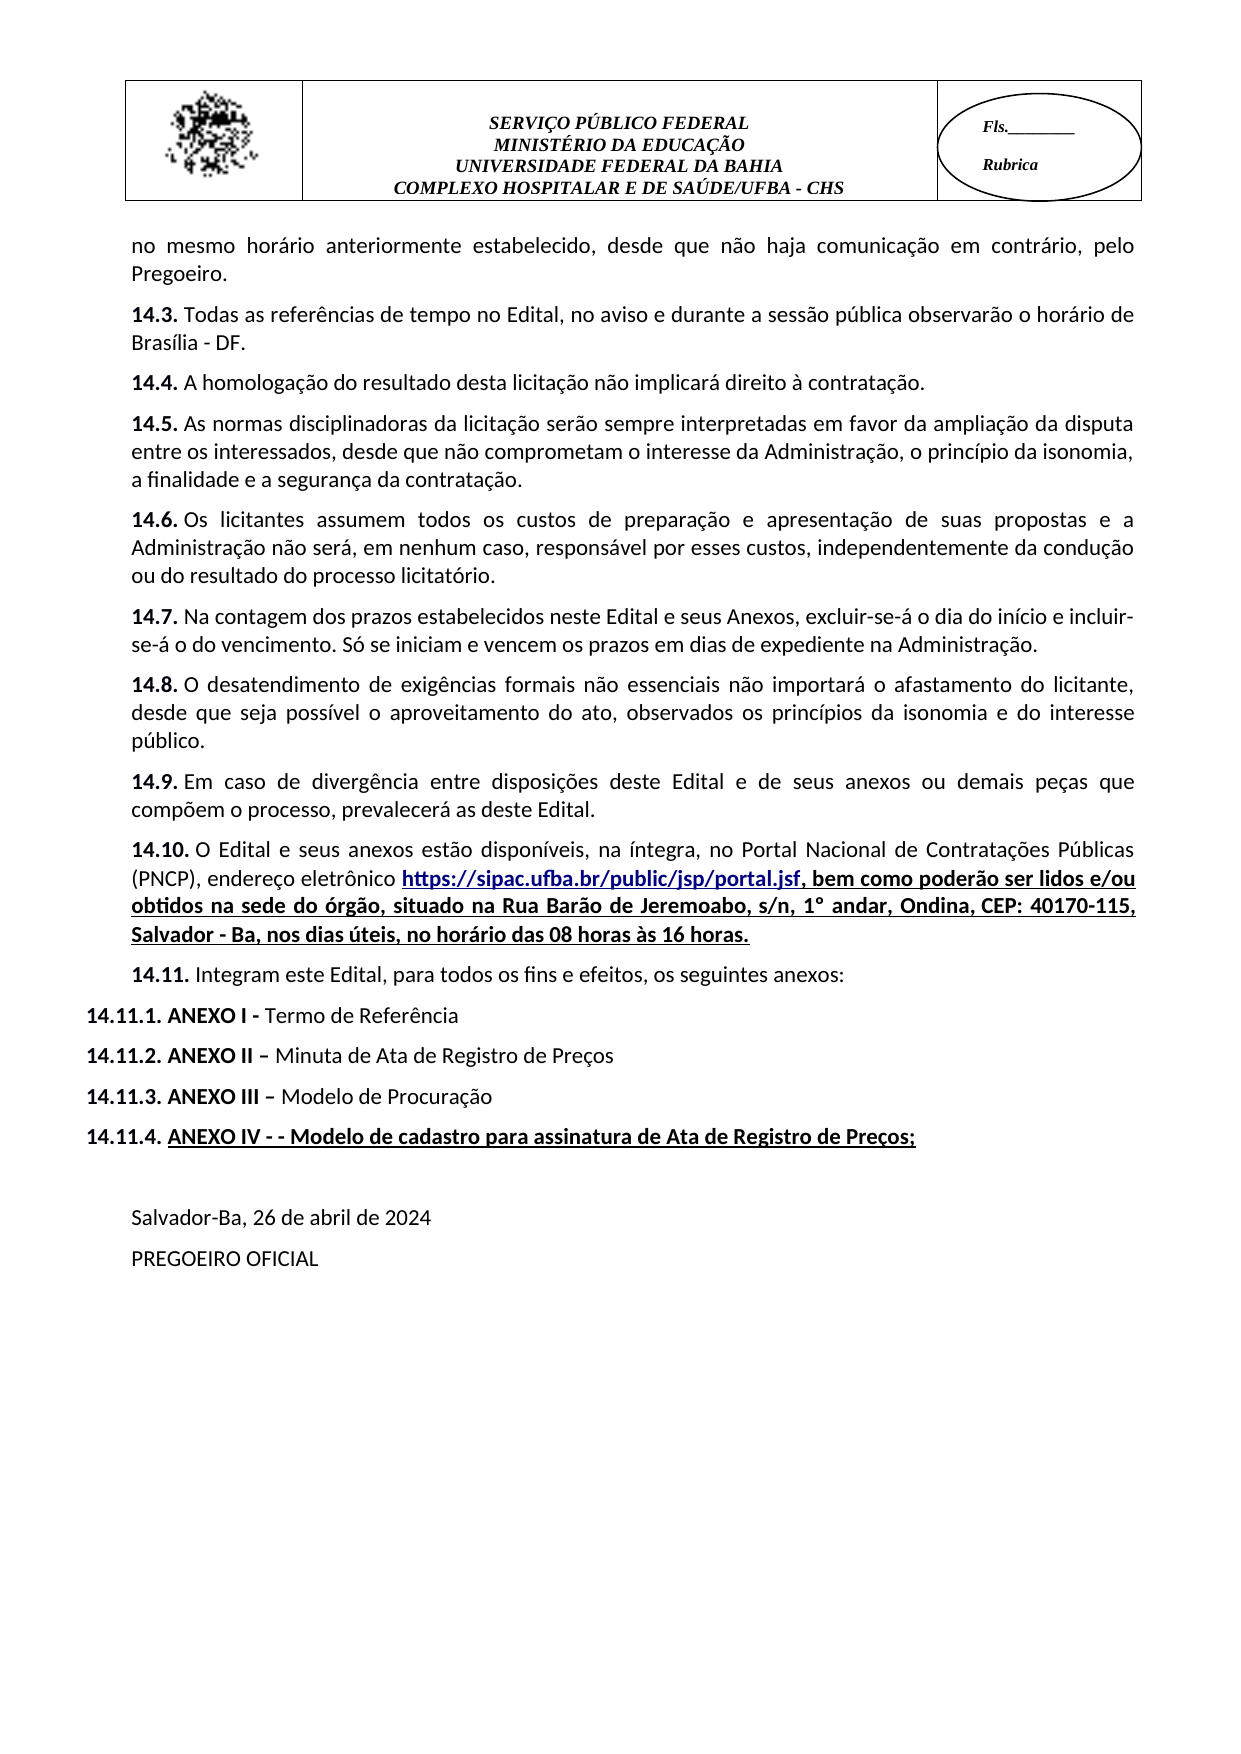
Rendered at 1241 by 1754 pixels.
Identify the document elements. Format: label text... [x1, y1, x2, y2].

text ANEXO II – Minuta de Ata de Registro de Preços [86, 1041, 1136, 1069]
text Salvador-Ba, 26 de abril de 2024 [131, 1203, 1136, 1231]
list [131, 231, 1136, 287]
list Integram este Edital, para todos os fins e efeitos, os seguintes anexos: [131, 960, 1136, 988]
list A homologação do resultado desta licitação não implicará direito à contratação. [131, 368, 1136, 396]
text ANEXO IV - - Modelo de cadastro para assinatura de Ata de Registro de Preços; [86, 1122, 1136, 1150]
list Os licitantes assumem todos os custos de preparação e apresentação de suas propostas e a Administração não será, em nenhum caso, responsável por esses custos, independentemente da condução ou do resultado do processo licitatório. [131, 505, 1136, 589]
list O Edital e seus anexos estão disponíveis, na íntegra, no Portal Nacional de Contratações Públicas (PNCP), endereço eletrônico https://sipac.ufba.br/public/jsp/portal.jsf, bem como poderão ser lidos e/ou obtidos na sede do órgão, situado na Rua Barão de Jeremoabo, s/n, 1º andar, Ondina, CEP: 40170-115, Salvador - Ba, nos dias úteis, no horário das 08 horas às 16 horas. [131, 836, 1136, 916]
list Todas as referências de tempo no Edital, no aviso e durante a sessão pública observarão o horário de Brasília - DF. [131, 300, 1136, 356]
text PREGOEIRO OFICIAL [131, 1244, 1136, 1272]
list O desatendimento de exigências formais não essenciais não importará o afastamento do licitante, desde que seja possível o aproveitamento do ato, observados os princípios da isonomia e do interesse público. [131, 671, 1136, 754]
list Em caso de divergência entre disposições deste Edital e de seus anexos ou demais peças que compõem o processo, prevalecerá as deste Edital. [131, 767, 1136, 823]
text ANEXO I - Termo de Referência [86, 1001, 1136, 1029]
text ANEXO III – Modelo de Procuração [86, 1082, 1136, 1110]
list Na contagem dos prazos estabelecidos neste Edital e seus Anexos, excluir-se-á o dia do início e incluir-se-á o do vencimento. Só se iniciam e vencem os prazos em dias de expediente na Administração. [131, 602, 1136, 658]
list As normas disciplinadoras da licitação serão sempre interpretadas em favor da ampliação da disputa entre os interessados, desde que não comprometam o interesse da Administração, o princípio da isonomia, a finalidade e a segurança da contratação. [131, 409, 1136, 493]
list O Edital e seus anexos estão disponíveis, na íntegra, no Portal Nacional de Contratações Públicas (PNCP), endereço eletrônico https://sipac.ufba.br/public/jsp/portal.jsf, bem como poderão ser lidos e/ou obtidos na sede do órgão, situado na Rua Barão de Jeremoabo, s/n, 1º andar, Ondina, CEP: 40170-115, Salvador - Ba, nos dias úteis, no horário das 08 horas às 16 horas. [131, 917, 1136, 948]
